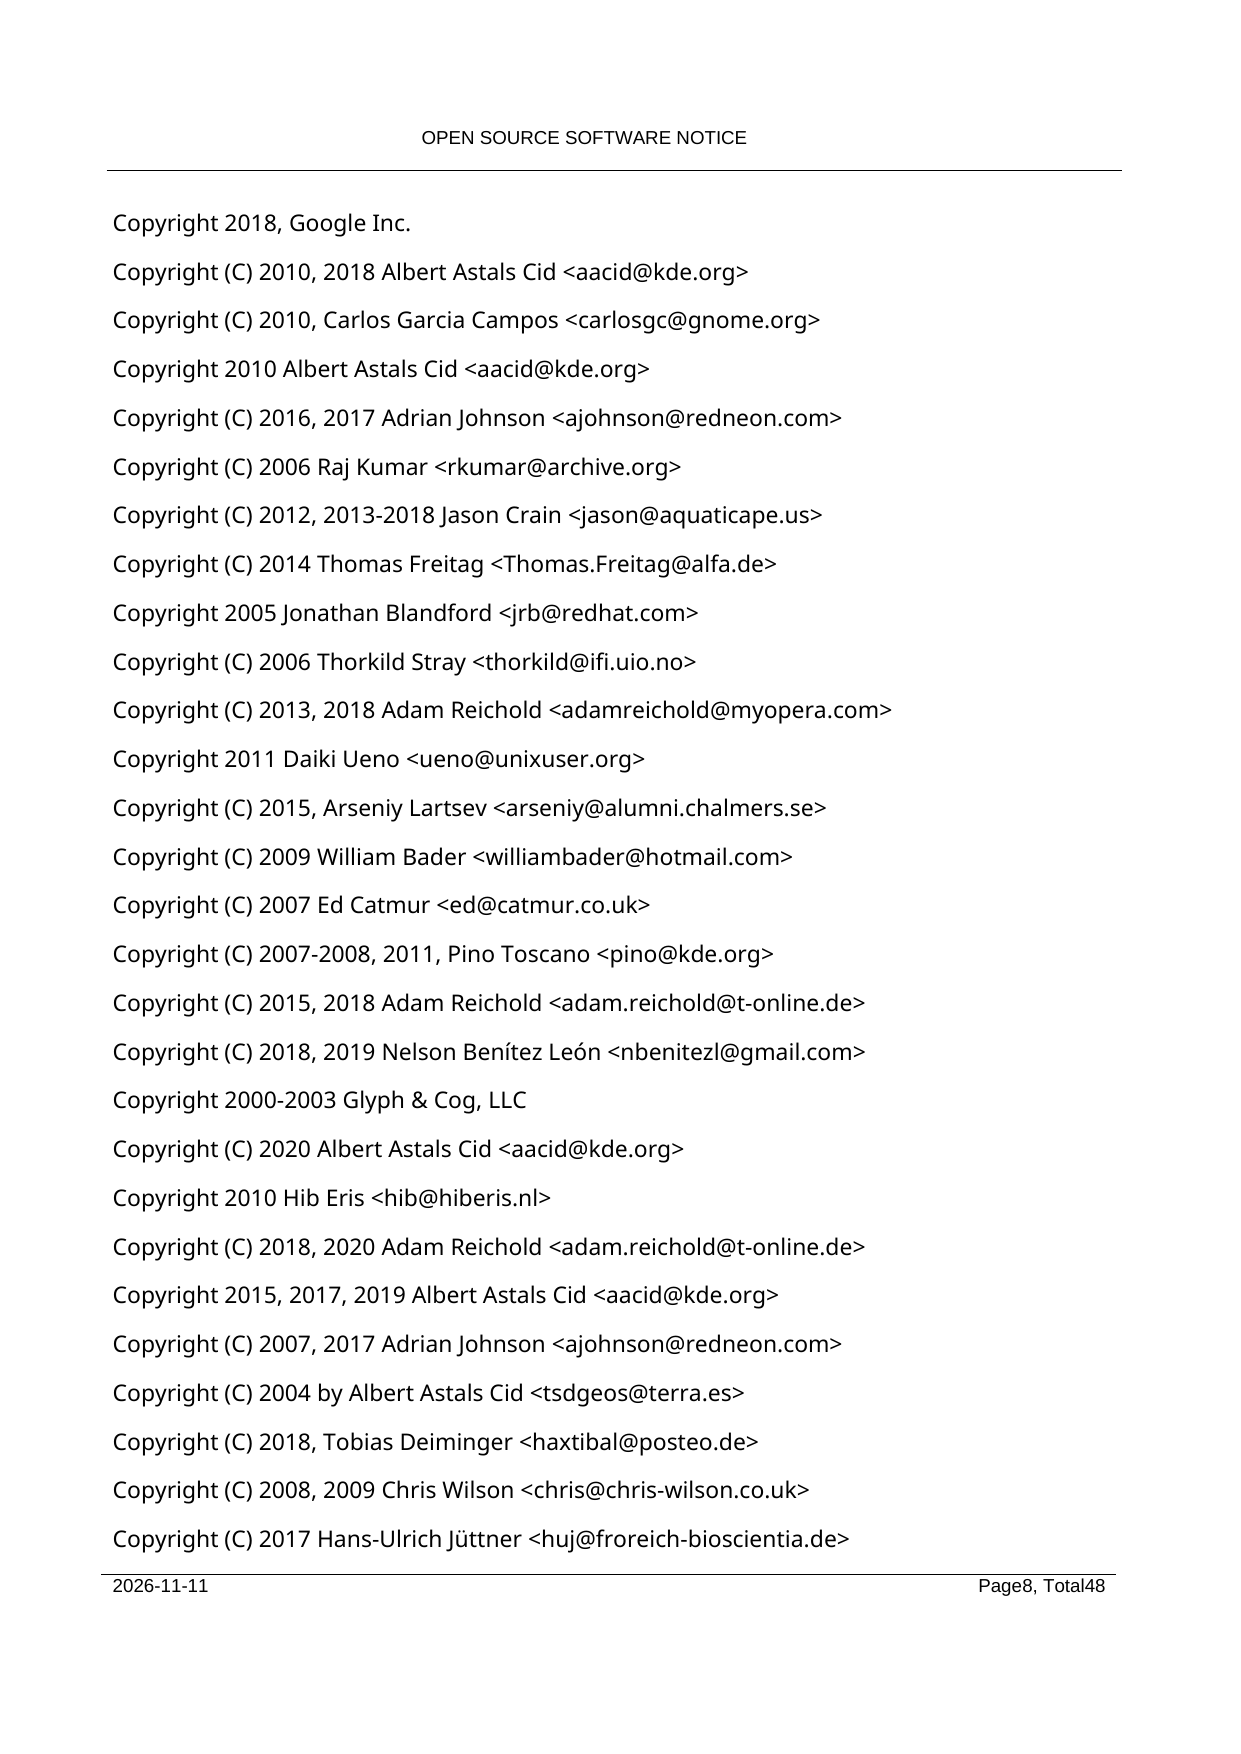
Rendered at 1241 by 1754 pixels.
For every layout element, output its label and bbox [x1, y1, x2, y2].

text [112, 206, 1128, 1555]
